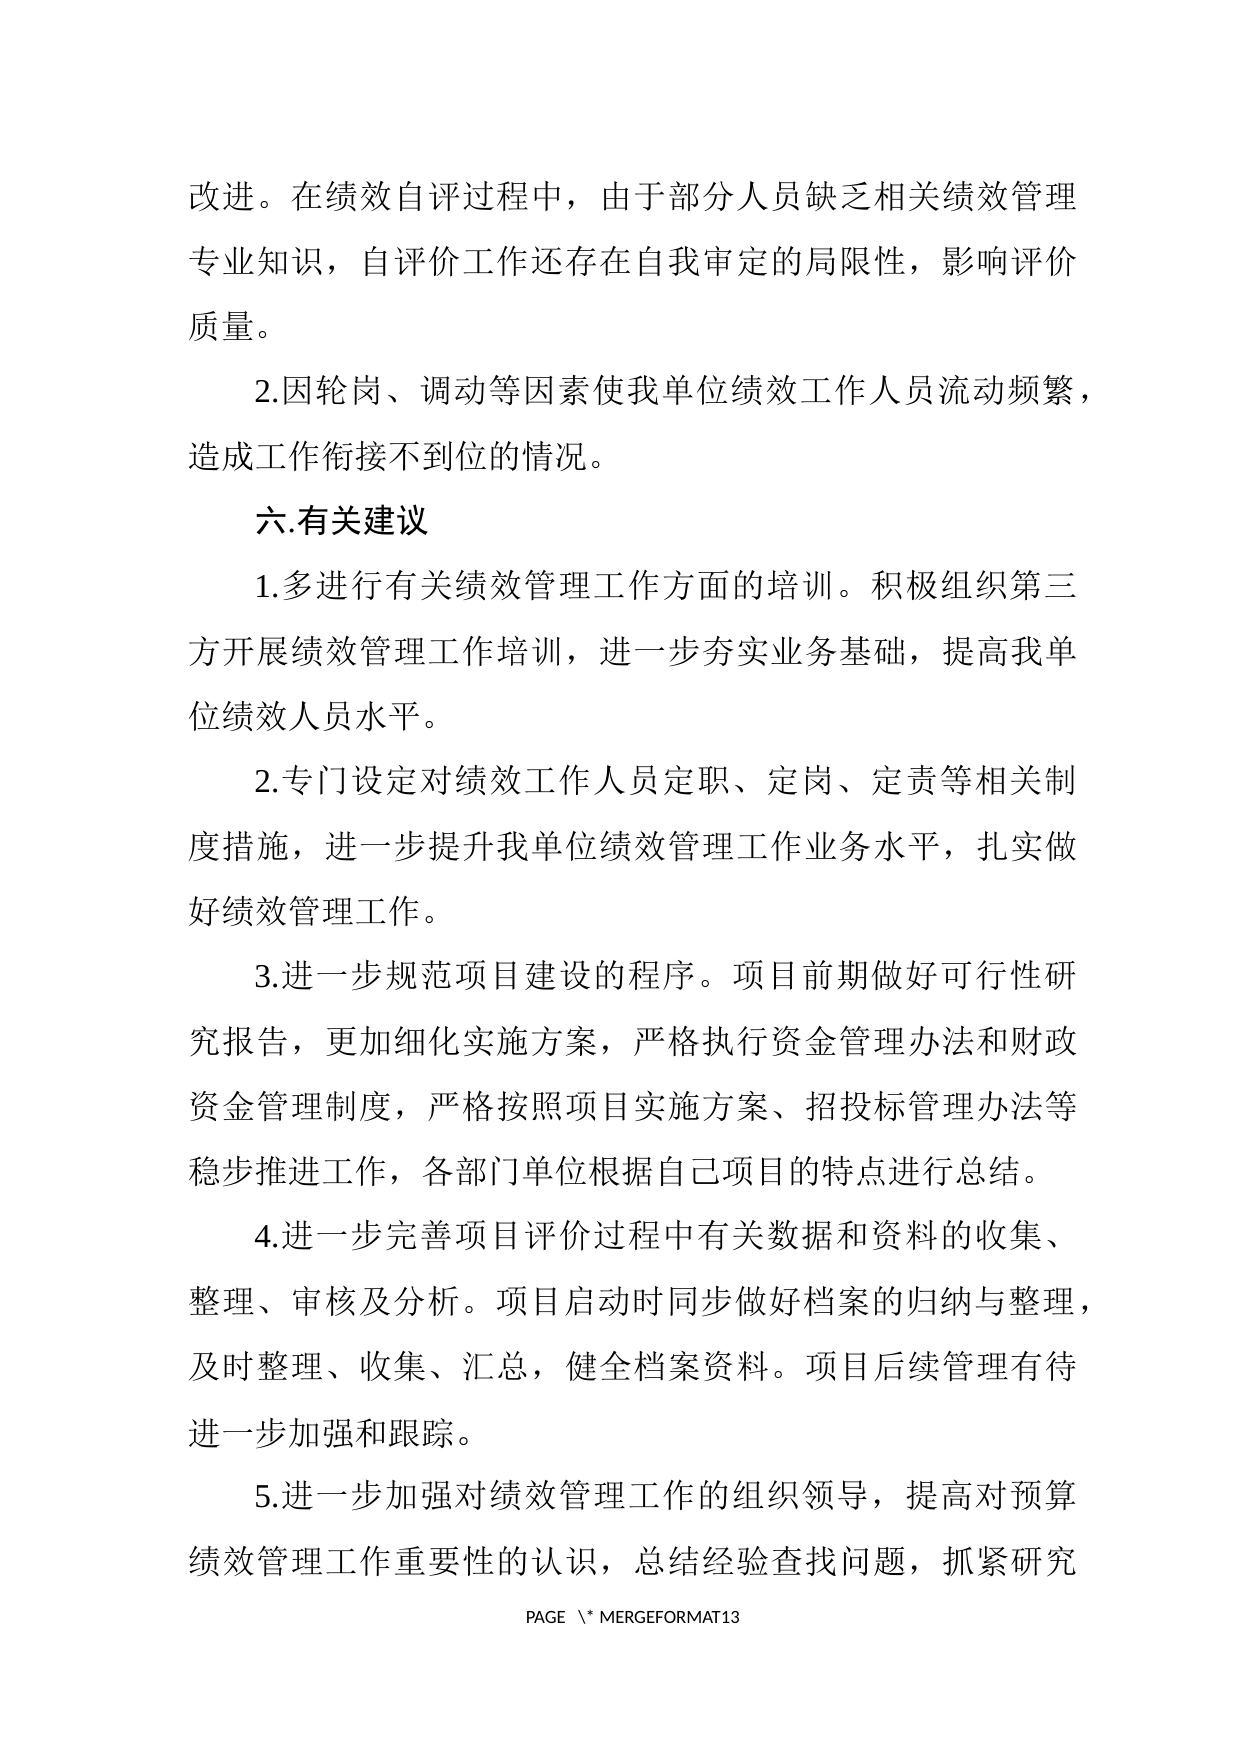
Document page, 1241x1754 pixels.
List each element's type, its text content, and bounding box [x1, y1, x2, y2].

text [187, 162, 1078, 357]
text 4.进一步完善项目评价过程中有关数据和资料的收集、整理、审核及分析。项目启动时同步做好档案的归纳与整理，及时整理、收集、汇总，健全档案资料。项目后续管理有待进一步加强和跟踪。 [187, 1202, 1078, 1462]
text 2.因轮岗、调动等因素使我单位绩效工作人员流动频繁，造成工作衔接不到位的情况。 [187, 357, 1078, 487]
text 3.进一步规范项目建设的程序。项目前期做好可行性研究报告，更加细化实施方案，严格执行资金管理办法和财政资金管理制度，严格按照项目实施方案、招投标管理办法等稳步推进工作，各部门单位根据自己项目的特点进行总结。 [187, 942, 1078, 1202]
text 2.专门设定对绩效工作人员定职、定岗、定责等相关制度措施，进一步提升我单位绩效管理工作业务水平，扎实做好绩效管理工作。 [187, 747, 1078, 942]
text 六.有关建议 [187, 487, 1078, 552]
text 1.多进行有关绩效管理工作方面的培训。积极组织第三方开展绩效管理工作培训，进一步夯实业务基础，提高我单位绩效人员水平。 [187, 552, 1078, 747]
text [187, 1462, 1078, 1592]
